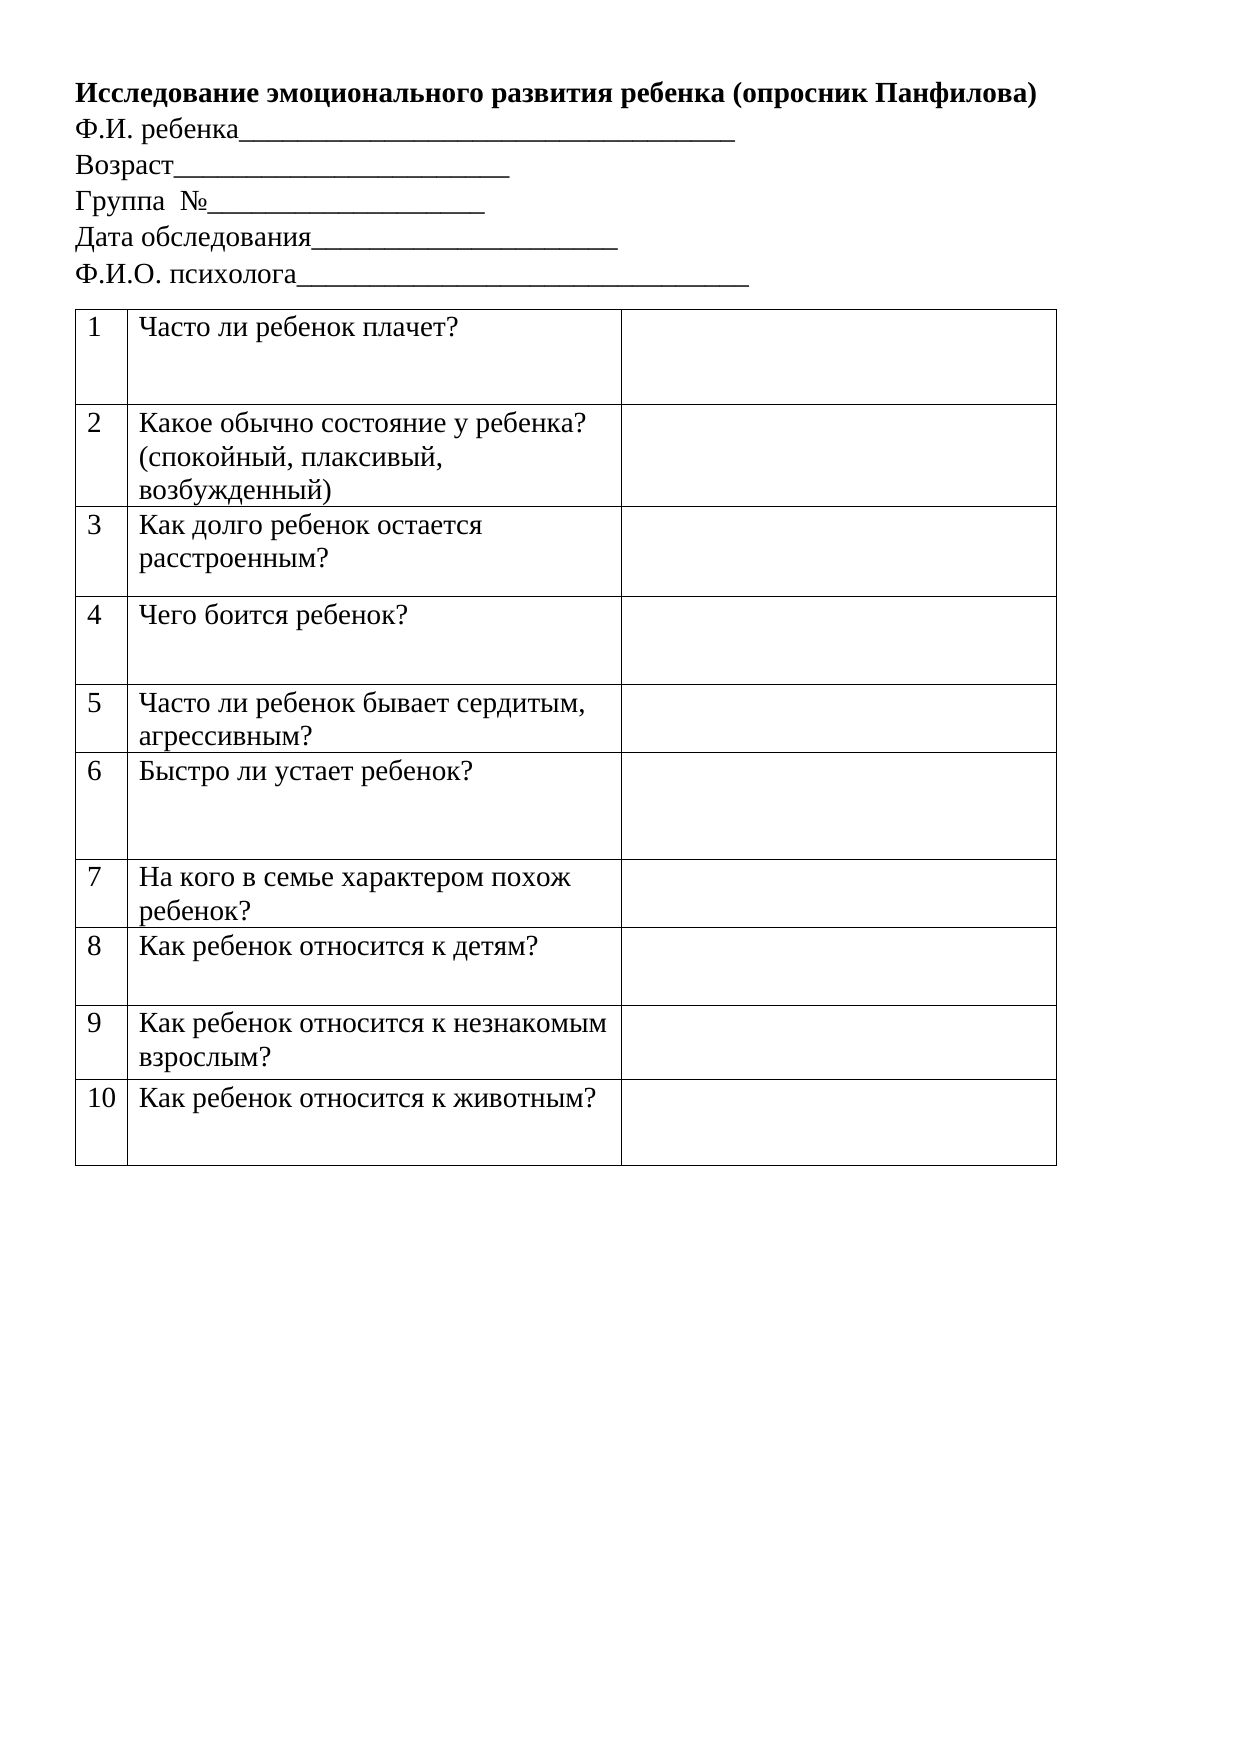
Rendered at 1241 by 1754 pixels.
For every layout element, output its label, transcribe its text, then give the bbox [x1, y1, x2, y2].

table_cell [622, 507, 1056, 596]
table_header [622, 310, 1056, 404]
table_cell [622, 685, 1056, 752]
table_cell Быстро ли устает ребенок? [128, 753, 621, 858]
table_cell [622, 928, 1056, 1004]
table_cell [622, 405, 1056, 506]
table_cell Как ребенок относится к незнакомым взрослым? [128, 1006, 621, 1079]
table_cell 9 [76, 1006, 127, 1079]
text Исследование эмоционального развития ребенка (опросник Панфилова) [75, 75, 1165, 108]
table_cell Как ребенок относится к животным? [128, 1080, 621, 1165]
text Ф.И. ребенка__________________________________ [75, 111, 1165, 145]
table_cell Часто ли ребенок бывает сердитым, агрессивным? [128, 685, 621, 752]
table_cell 7 [76, 860, 127, 927]
table_cell Как ребенок относится к детям? [128, 928, 621, 1004]
table_cell 10 [76, 1080, 127, 1165]
text Ф.И.О. психолога_______________________________ [75, 256, 1165, 289]
text Группа №___________________ [75, 183, 1165, 217]
table_cell 4 [76, 597, 127, 684]
table_cell 8 [76, 928, 127, 1004]
table_cell 6 [76, 753, 127, 858]
text Возраст_______________________ [75, 147, 1165, 181]
table_cell [622, 753, 1056, 858]
table_cell Чего боится ребенок? [128, 597, 621, 684]
table_cell 2 [76, 405, 127, 506]
table_cell [622, 860, 1056, 927]
table_cell [622, 1006, 1056, 1079]
table_cell [622, 597, 1056, 684]
table_header Часто ли ребенок плачет? [128, 310, 621, 404]
table_cell 3 [76, 507, 127, 596]
table_cell 5 [76, 685, 127, 752]
table_header 1 [76, 310, 127, 404]
text Дата обследования_____________________ [75, 219, 1165, 253]
table_cell На кого в семье характером похож ребенок? [128, 860, 621, 927]
table_cell Как долго ребенок остается расстроенным? [128, 507, 621, 596]
table_cell [622, 1080, 1056, 1165]
table_cell Какое обычно состояние у ребенка? (спокойный, плаксивый, возбужденный) [128, 405, 621, 506]
